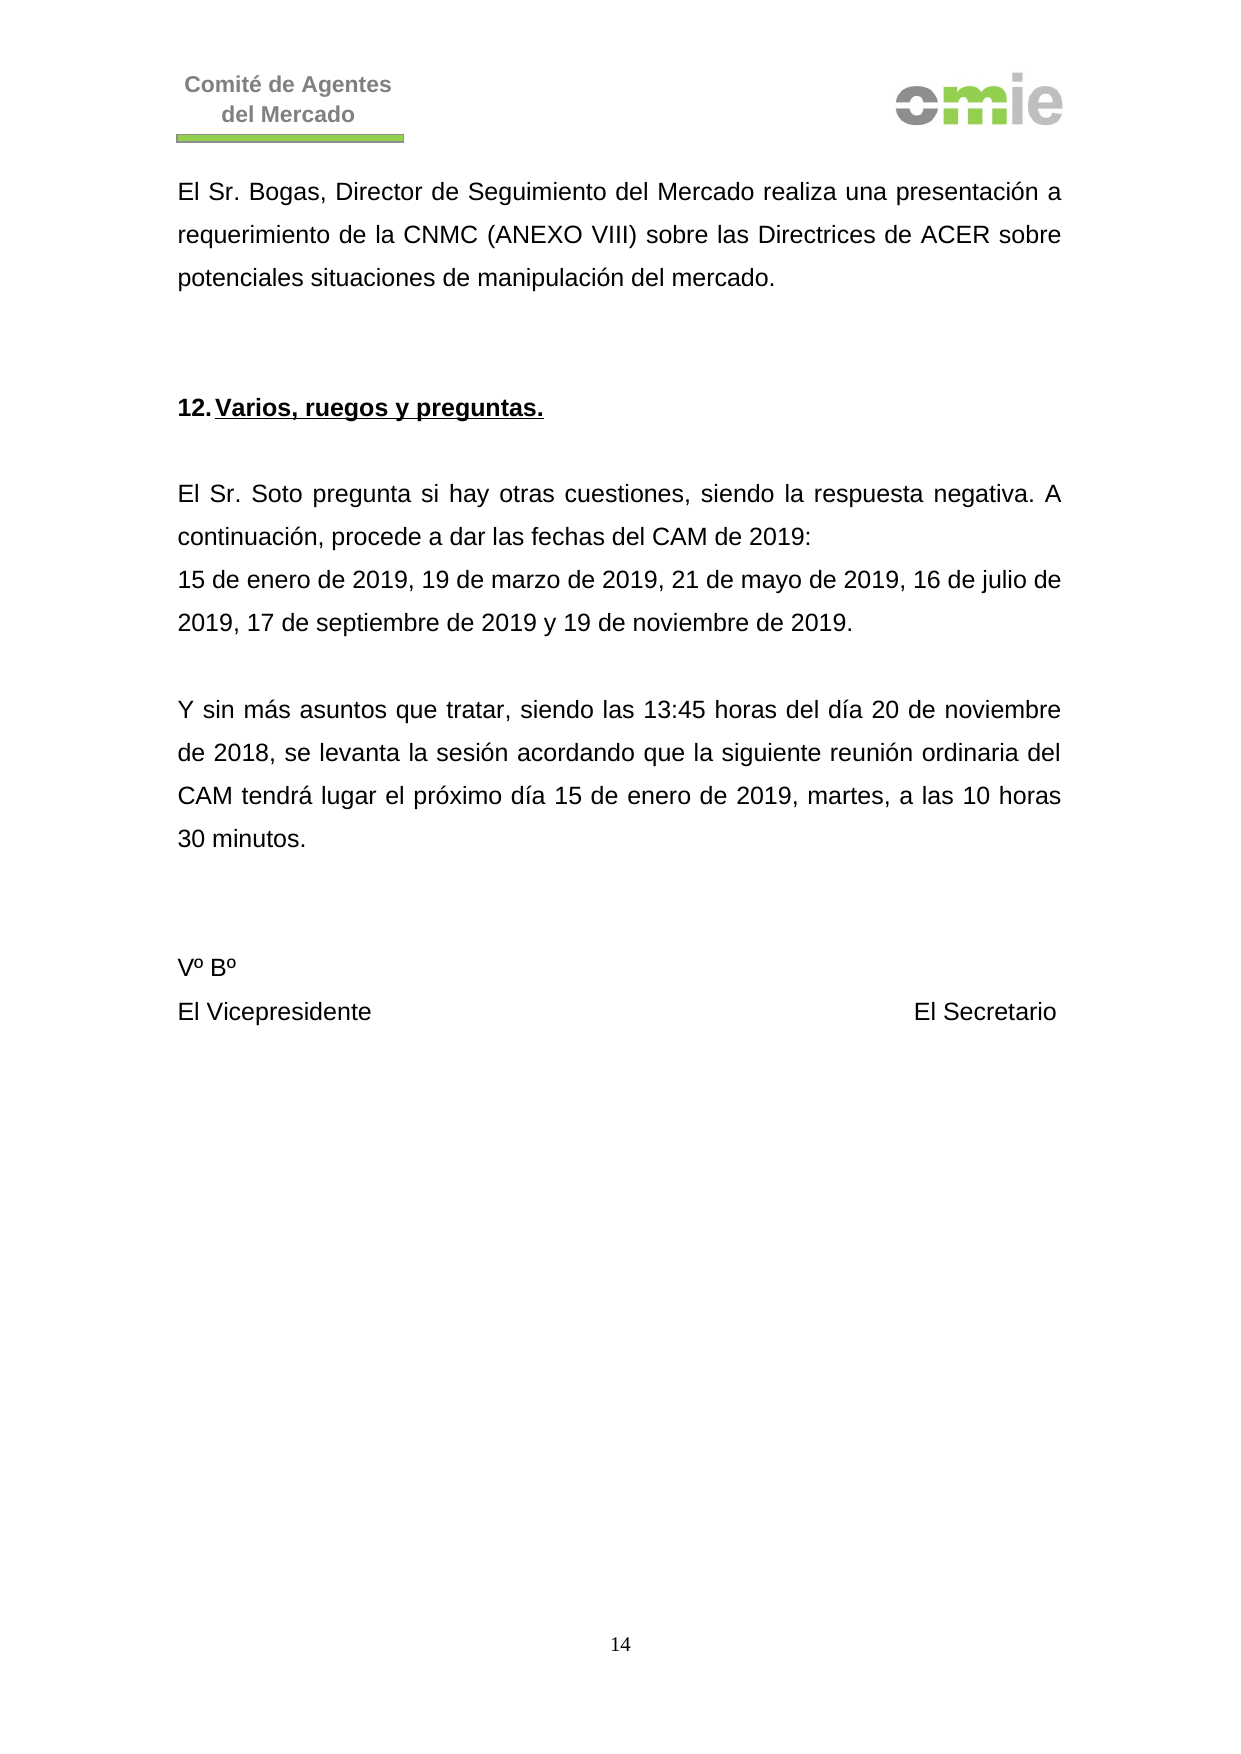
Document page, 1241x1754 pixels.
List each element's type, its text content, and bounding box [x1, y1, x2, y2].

text El Vicepresidente El Secretario [177, 997, 1063, 1025]
text 15 de enero de 2019, 19 de marzo de 2019, 21 de mayo de 2019, 16 de julio de 2019, 17 de septiembre de 2019 y 19 de noviembre de 2019. [177, 565, 1063, 637]
picture [894, 71, 1063, 126]
text Y sin más asuntos que tratar, siendo las 13:45 horas del día 20 de noviembre de 2018, se levanta la sesión acordando que la siguiente reunión ordinaria del CAM tendrá lugar el próximo día 15 de enero de 2019, martes, a las 10 horas 30 minutos. [177, 695, 1063, 853]
text Vº Bº [177, 953, 1063, 982]
text El Sr. Soto pregunta si hay otras cuestiones, siendo la respuesta negativa. A continuación, procede a dar las fechas del CAM de 2019: [177, 479, 1063, 551]
text El Sr. Bogas, Director de Seguimiento del Mercado realiza una presentación a requerimiento de la CNMC (ANEXO VIII) sobre las Directrices de ACER sobre potenciales situaciones de manipulación del mercado. [177, 177, 1063, 292]
list Varios, ruegos y preguntas. [177, 393, 1063, 422]
